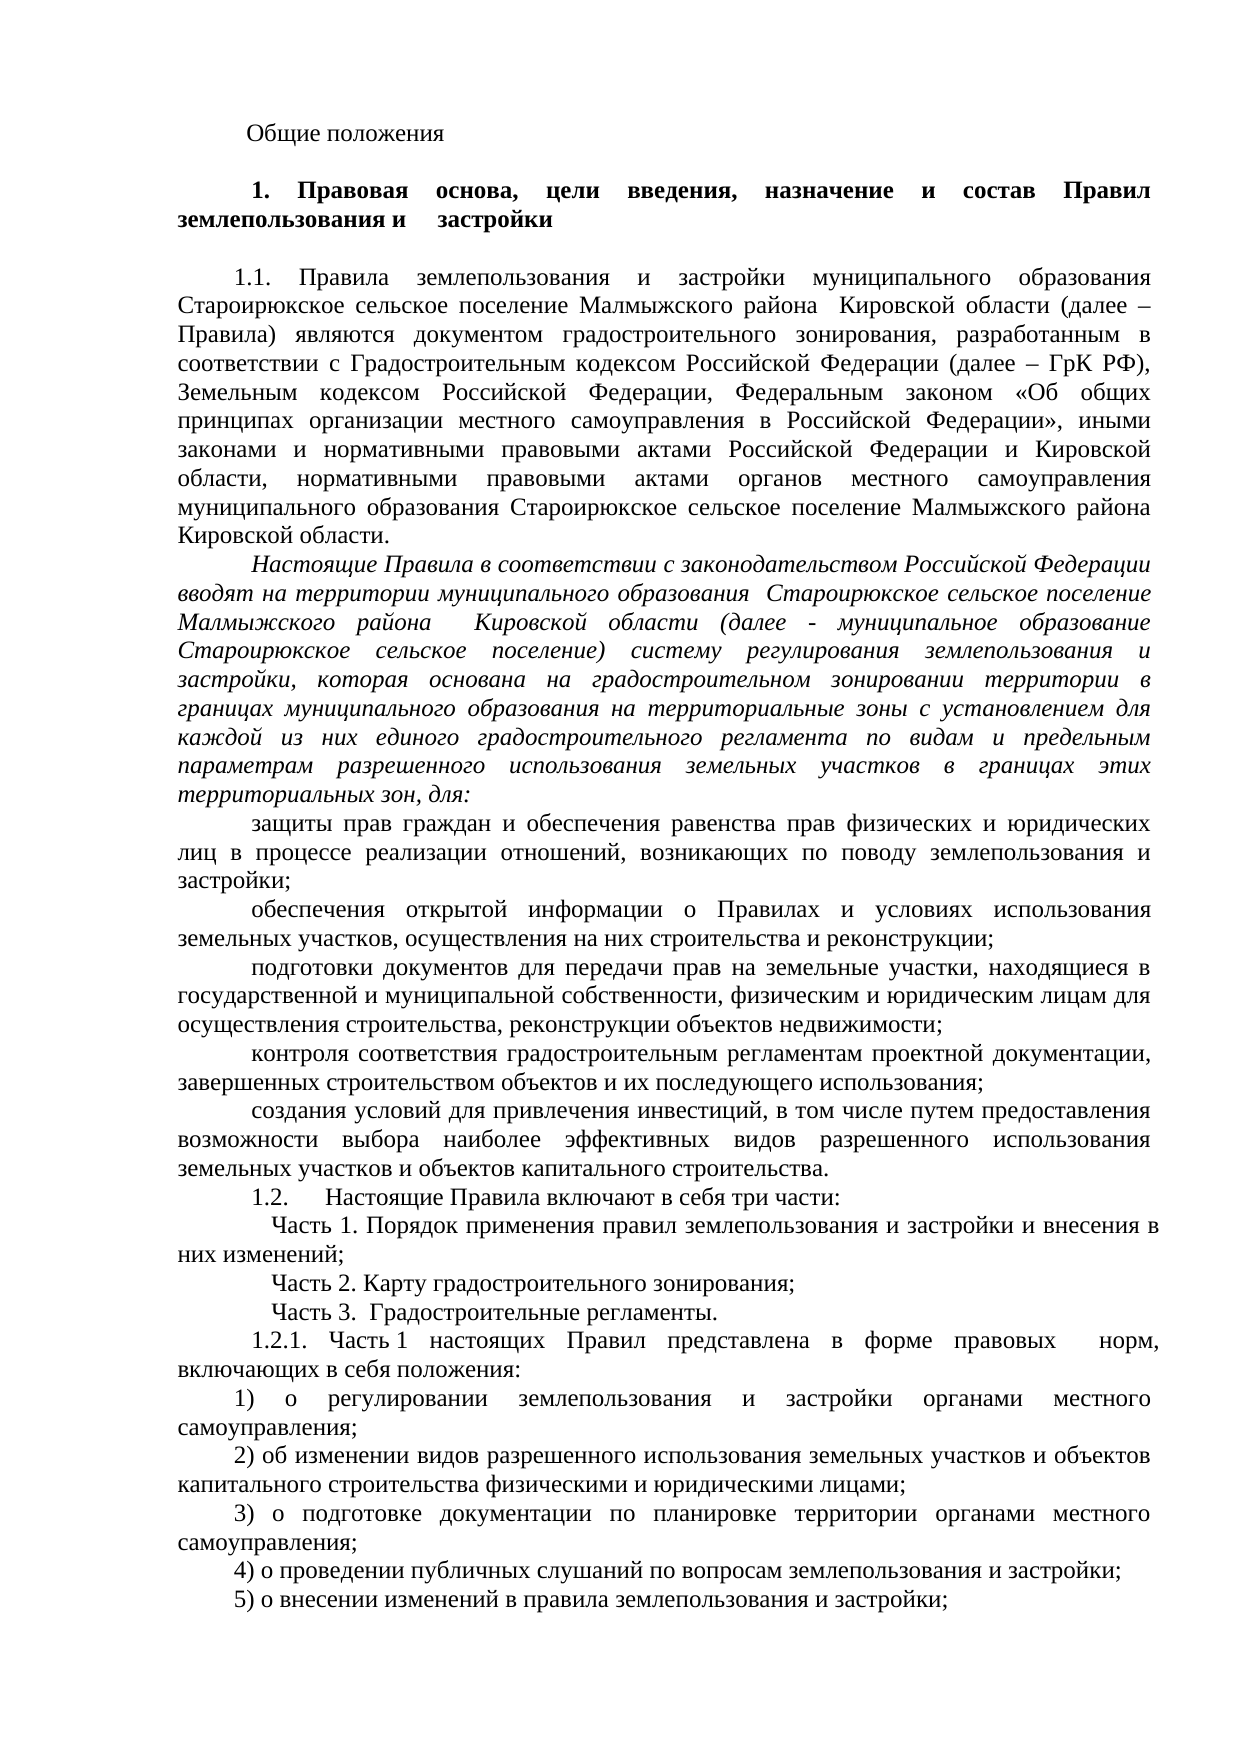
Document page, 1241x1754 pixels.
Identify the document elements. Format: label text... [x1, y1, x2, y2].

text 1.2.1. Часть 1 настоящих Правил представлена в форме правовых норм, включающих в себя положения: [177, 1326, 1160, 1383]
text защиты прав граждан и обеспечения равенства прав физических и юридических лиц в процессе реализации отношений, возникающих по поводу землепользования и застройки; [177, 808, 1152, 894]
text 2) об изменении видов разрешенного использования земельных участков и объектов капитального строительства физическими и юридическими лицами; [177, 1441, 1152, 1498]
text подготовки документов для передачи прав на земельные участки, находящиеся в государственной и муниципальной собственности, физическим и юридическим лицам для осуществления строительства, реконструкции объектов недвижимости; [177, 952, 1152, 1038]
text Часть 3. Градостроительные регламенты. [177, 1297, 1160, 1326]
text 1. Правовая основа, цели введения, назначение и состав Правил землепользования и застройки [177, 176, 1152, 233]
text Часть 1. Порядок применения правил землепользования и застройки и внесения в них изменений; [177, 1211, 1160, 1268]
text Общие положения [177, 118, 1160, 147]
text Часть 2. Карту градостроительного зонирования; [177, 1268, 1160, 1297]
text 4) о проведении публичных слушаний по вопросам землепользования и застройки; [177, 1556, 1152, 1584]
text создания условий для привлечения инвестиций, в том числе путем предоставления возможности выбора наиболее эффективных видов разрешенного использования земельных участков и объектов капитального строительства. [177, 1096, 1152, 1182]
text 3) о подготовке документации по планировке территории органами местного самоуправления; [177, 1498, 1152, 1556]
subtitle 1.1. Правила землепользования и застройки муниципального образования Староирюкское сельское поселение Малмыжского района Кировской области (далее – Правила) являются документом градостроительного зонирования, разработанным в соответствии с Градостроительным кодексом Российской Федерации (далее – ГрК РФ), Земельным кодексом Российской Федерации, Федеральным законом «Об общих принципах организации местного самоуправления в Российской Федерации», иными законами и нормативными правовыми актами Российской Федерации и Кировской области, нормативными правовыми актами органов местного самоуправления муниципального образования Староирюкское сельское поселение Малмыжского района Кировской области. [177, 262, 1152, 549]
text контроля соответствия градостроительным регламентам проектной документации, завершенных строительством объектов и их последующего использования; [177, 1038, 1152, 1096]
text обеспечения открытой информации о Правилах и условиях использования земельных участков, осуществления на них строительства и реконструкции; [177, 894, 1152, 952]
list Настоящие Правила включают в себя три части: [251, 1182, 1160, 1211]
subtitle Настоящие Правила в соответствии с законодательством Российской Федерации вводят на территории муниципального образования Староирюкское сельское поселение Малмыжского района Кировской области (далее - муниципальное образование Староирюкское сельское поселение) систему регулирования землепользования и застройки, которая основана на градостроительном зонировании территории в границах муниципального образования на территориальные зоны с установлением для каждой из них единого градостроительного регламента по видам и предельным параметрам разрешенного использования земельных участков в границах этих территориальных зон, для: [177, 549, 1152, 808]
text 5) о внесении изменений в правила землепользования и застройки; [177, 1584, 1152, 1613]
text 1) о регулировании землепользования и застройки органами местного самоуправления; [177, 1383, 1152, 1441]
